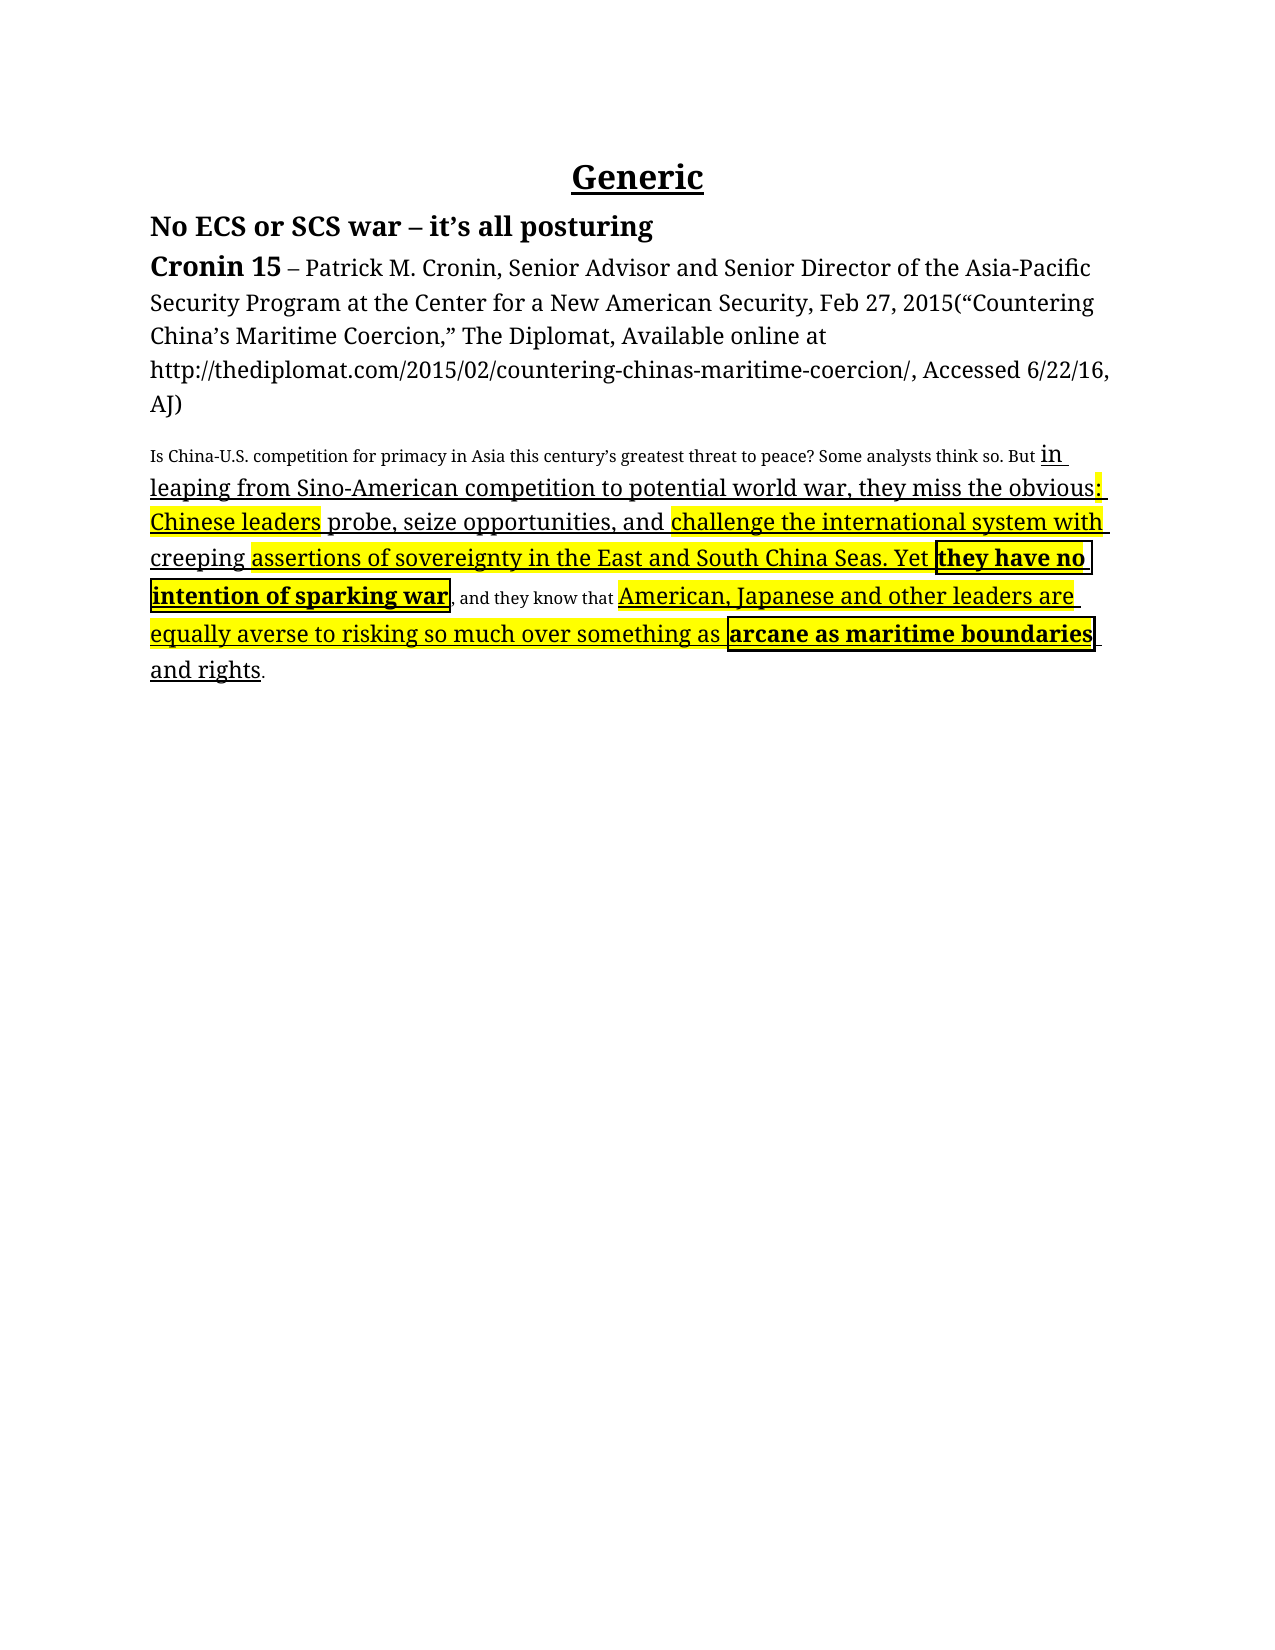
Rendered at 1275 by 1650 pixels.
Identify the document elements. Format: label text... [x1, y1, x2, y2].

text Is China-U.S. competition for primacy in Asia this century’s greatest threat to peace? Some analysts think so. But in leaping from Sino-American competition to potential world war, they miss the obvious: Chinese leaders probe, seize opportunities, and challenge the international system with creeping assertions of sovereignty in the East and South China Seas. Yet they have no intention of sparking war, and they know that American, Japanese and other leaders are equally averse to risking so much over something as arcane as maritime boundaries and rights. [150, 438, 1125, 685]
text Cronin 15 – Patrick M. Cronin, Senior Advisor and Senior Director of the Asia-Pacific Security Program at the Center for a New American Security, Feb 27, 2015(“Countering China’s Maritime Coercion,” The Diplomat, Available online at http://thediplomat.com/2015/02/countering-chinas-maritime-coercion/, Accessed 6/22/16, AJ) [150, 247, 1125, 419]
subtitle Generic [150, 154, 1125, 199]
subtitle No ECS or SCS war – it’s all posturing [150, 207, 1125, 244]
